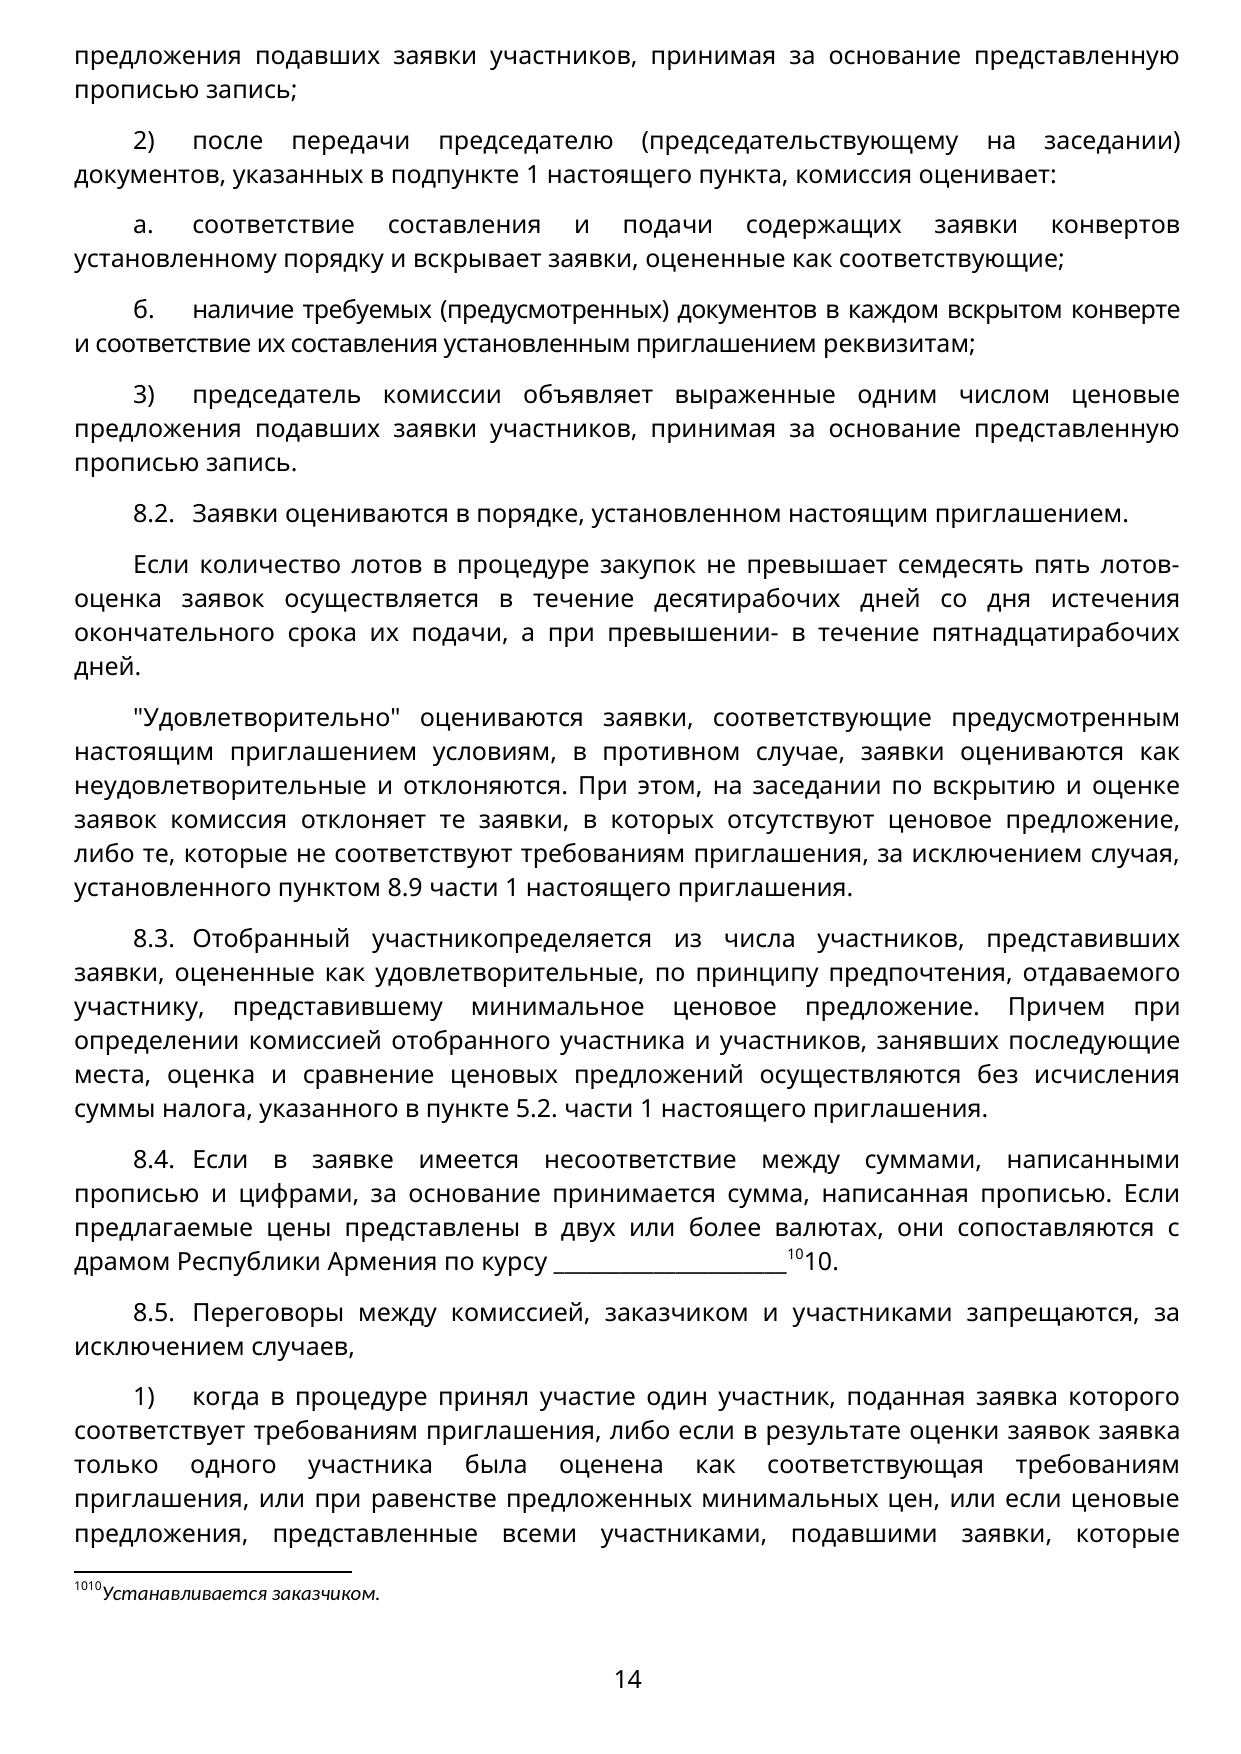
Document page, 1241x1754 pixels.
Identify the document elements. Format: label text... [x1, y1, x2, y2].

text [74, 1379, 1181, 1549]
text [74, 37, 1181, 106]
text Если количество лотов в процедуре закупок не превышает семдесять пять лотов- оценка заявок осуществляется в течение десятирабочих дней со дня истечения окончательного срока их подачи, а при превышении- в течение пятнадцатирабочих дней. [74, 546, 1181, 682]
text 8.2. Заявки оцениваются в порядке, установленном настоящим приглашением. [74, 496, 1181, 529]
text 8.3. Отобранный участникопределяется из числа участников, представивших заявки, оцененные как удовлетворительные, по принципу предпочтения, отдаваемого участнику, представившему минимальное ценовое предложение. Причем при определении комиссией отобранного участника и участников, занявших последующие места, оценка и сравнение ценовых предложений осуществляются без исчисления суммы налога, указанного в пункте 5.2. части 1 настоящего приглашения. [74, 920, 1181, 1124]
text б. наличие требуемых (предусмотренных) документов в каждом вскрытом конверте и соответствие их составления установленным приглашением реквизитам; [74, 292, 1181, 360]
text а. соответствие составления и подачи содержащих заявки конвертов установленному порядку и вскрывает заявки, оцененные как соответствующие; [74, 207, 1181, 275]
text 8.5. Переговоры между комиссией, заказчиком и участниками запрещаются, за исключением случаев, [74, 1294, 1181, 1362]
text 3) председатель комиссии объявляет выраженные одним числом ценовые предложения подавших заявки участников, принимая за основание представленную прописью запись. [74, 377, 1181, 479]
text 8.4. Если в заявке имеется несоответствие между суммами, написанными прописью и цифрами, за основание принимается сумма, написанная прописью. Если предлагаемые цены представлены в двух или более валютах, они сопоставляются с драмом Республики Армения по курсу _____________________10. [74, 1141, 1181, 1277]
text 2) после передачи председателю (председательствующему на заседании) документов, указанных в подпункте 1 настоящего пункта, комиссия оценивает: [74, 122, 1181, 190]
text "Удовлетворительно" оцениваются заявки, соответствующие предусмотренным настоящим приглашением условиям, в противном случае, заявки оцениваются как неудовлетворительные и отклоняются. При этом, на заседании по вскрытию и оценке заявок комиссия отклоняет те заявки, в которых отсутствуют ценовое предложение, либо те, которые не соответствуют требованиям приглашения, за исключением случая, установленного пунктом 8.9 части 1 настоящего приглашения. [74, 699, 1181, 903]
